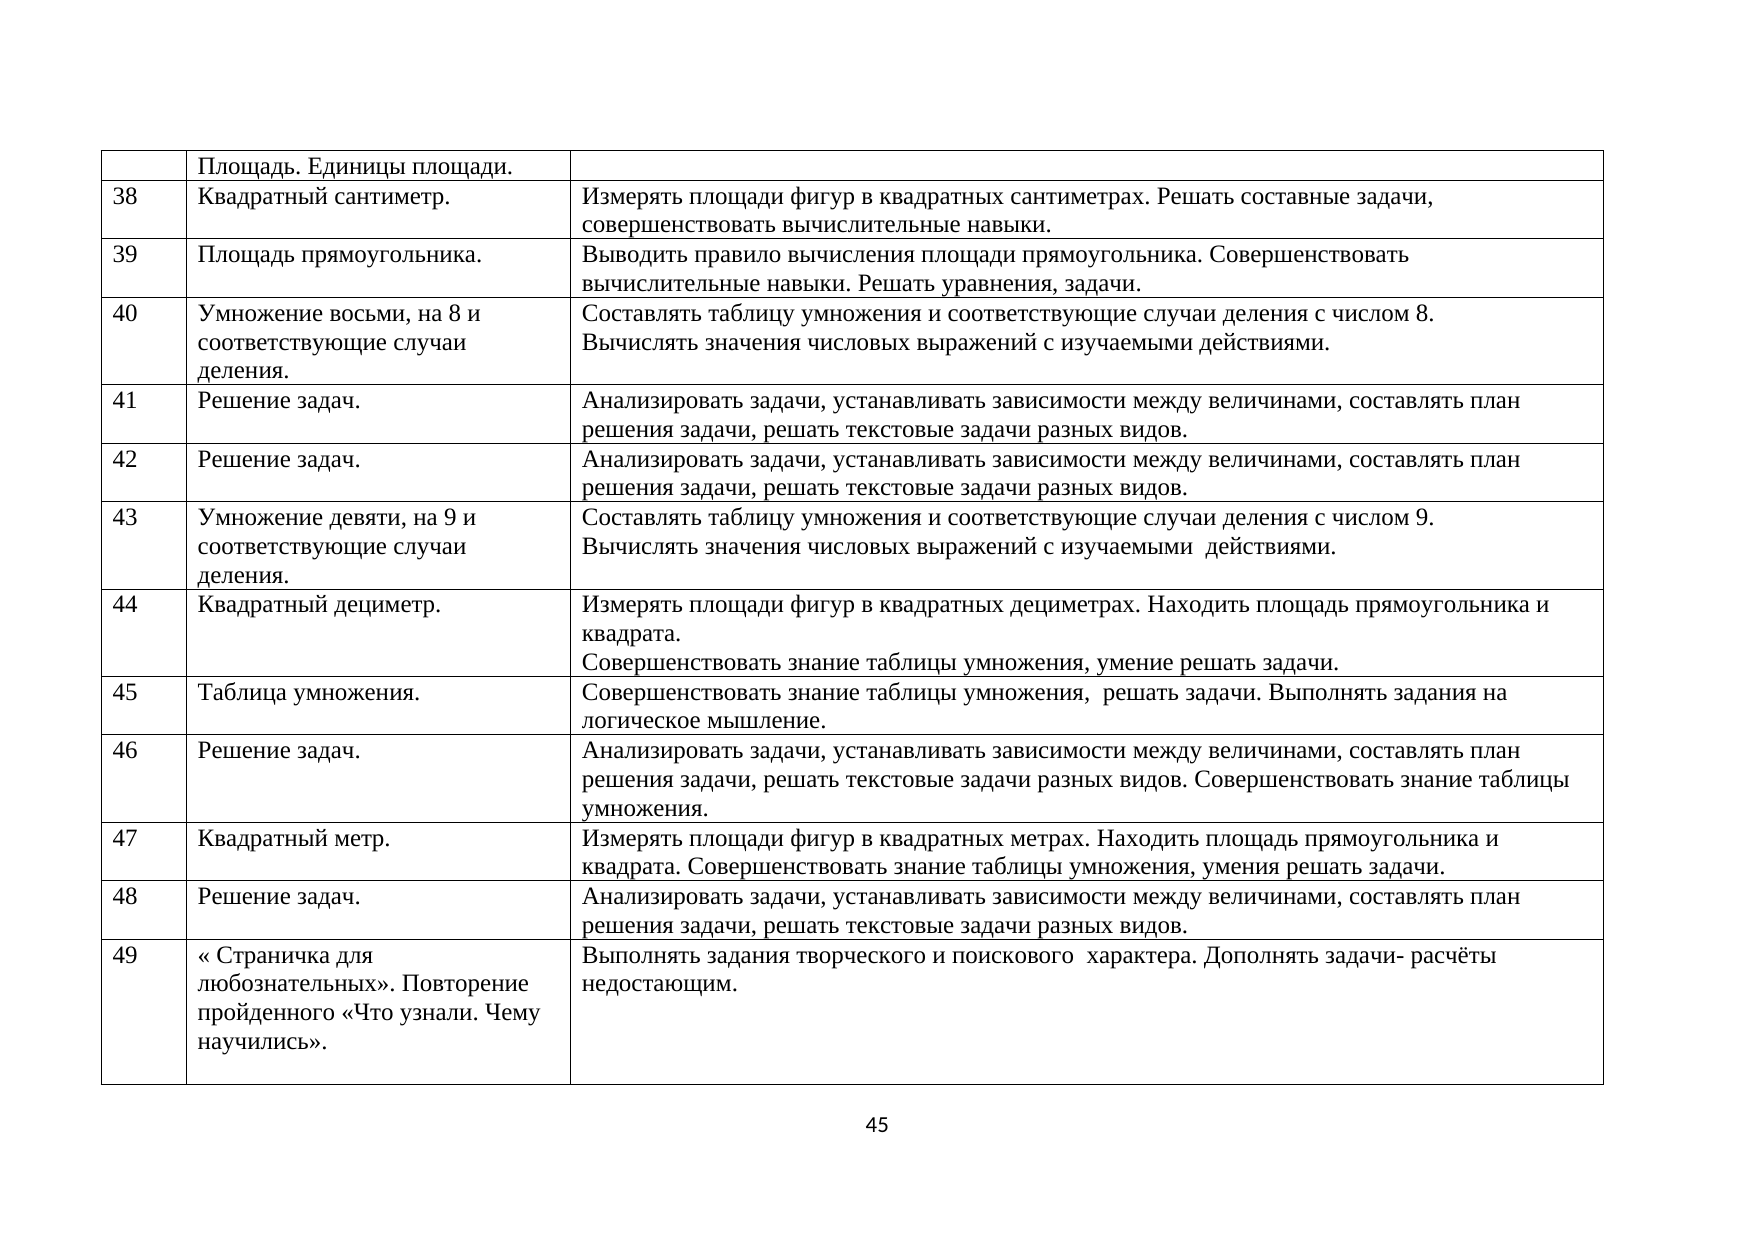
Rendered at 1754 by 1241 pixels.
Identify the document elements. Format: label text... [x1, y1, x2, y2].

table_cell Решение задач. [187, 444, 570, 501]
table_cell Совершенствовать знание таблицы умножения, решать задачи. Выполнять задания на логическое мышление. [571, 677, 1603, 734]
table_cell Анализировать задачи, устанавливать зависимости между величинами, составлять план решения задачи, решать текстовые задачи разных видов. [571, 444, 1603, 501]
table_cell 47 [102, 823, 186, 880]
table_cell 49 [102, 940, 186, 1083]
table_cell Выполнять задания творческого и поискового характера. Дополнять задачи- расчёты недостающим. [571, 940, 1603, 1083]
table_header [187, 151, 570, 180]
table_cell Умножение восьми, на 8 и соответствующие случаи деления. [187, 298, 570, 384]
table_cell Анализировать задачи, устанавливать зависимости между величинами, составлять план решения задачи, решать текстовые задачи разных видов. Совершенствовать знание таблицы умножения. [571, 735, 1603, 822]
table_cell Решение задач. [187, 385, 570, 443]
table_cell 48 [102, 881, 186, 939]
table_cell Выводить правило вычисления площади прямоугольника. Совершенствовать вычислительные навыки. Решать уравнения, задачи. [571, 239, 1603, 297]
table_cell 41 [102, 385, 186, 443]
table_cell Решение задач. [187, 881, 570, 939]
table_cell 40 [102, 298, 186, 384]
table_cell Квадратный сантиметр. [187, 181, 570, 238]
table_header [571, 151, 1603, 180]
table_cell Решение задач. [187, 735, 570, 822]
table_cell Составлять таблицу умножения и соответствующие случаи деления с числом 8. Вычислять значения числовых выражений с изучаемыми действиями. [571, 298, 1603, 384]
table_cell Квадратный дециметр. [187, 590, 570, 676]
table_cell 45 [102, 677, 186, 734]
table_header 37 [102, 151, 186, 180]
table_cell 44 [102, 590, 186, 676]
table_cell 38 [102, 181, 186, 238]
table_cell 46 [102, 735, 186, 822]
table_cell 43 [102, 502, 186, 588]
table_cell Составлять таблицу умножения и соответствующие случаи деления с числом 9. Вычислять значения числовых выражений с изучаемыми действиями. [571, 502, 1603, 588]
table_cell Умножение девяти, на 9 и соответствующие случаи деления. [187, 502, 570, 588]
table_cell Измерять площади фигур в квадратных сантиметрах. Решать составные задачи, совершенствовать вычислительные навыки. [571, 181, 1603, 238]
table_cell Анализировать задачи, устанавливать зависимости между величинами, составлять план решения задачи, решать текстовые задачи разных видов. [571, 385, 1603, 443]
table_cell Квадратный метр. [187, 823, 570, 880]
table_cell 42 [102, 444, 186, 501]
table_cell Измерять площади фигур в квадратных метрах. Находить площадь прямоугольника и квадрата. Совершенствовать знание таблицы умножения, умения решать задачи. [571, 823, 1603, 880]
table_cell Площадь прямоугольника. [187, 239, 570, 297]
table_cell Измерять площади фигур в квадратных дециметрах. Находить площадь прямоугольника и квадрата. Совершенствовать знание таблицы умножения, умение решать задачи. [571, 590, 1603, 676]
table_cell 39 [102, 239, 186, 297]
table_cell « Страничка для любознательных». Повторение пройденного «Что узнали. Чему научились». [187, 940, 570, 1083]
table_cell Анализировать задачи, устанавливать зависимости между величинами, составлять план решения задачи, решать текстовые задачи разных видов. [571, 881, 1603, 939]
table_cell Таблица умножения. [187, 677, 570, 734]
